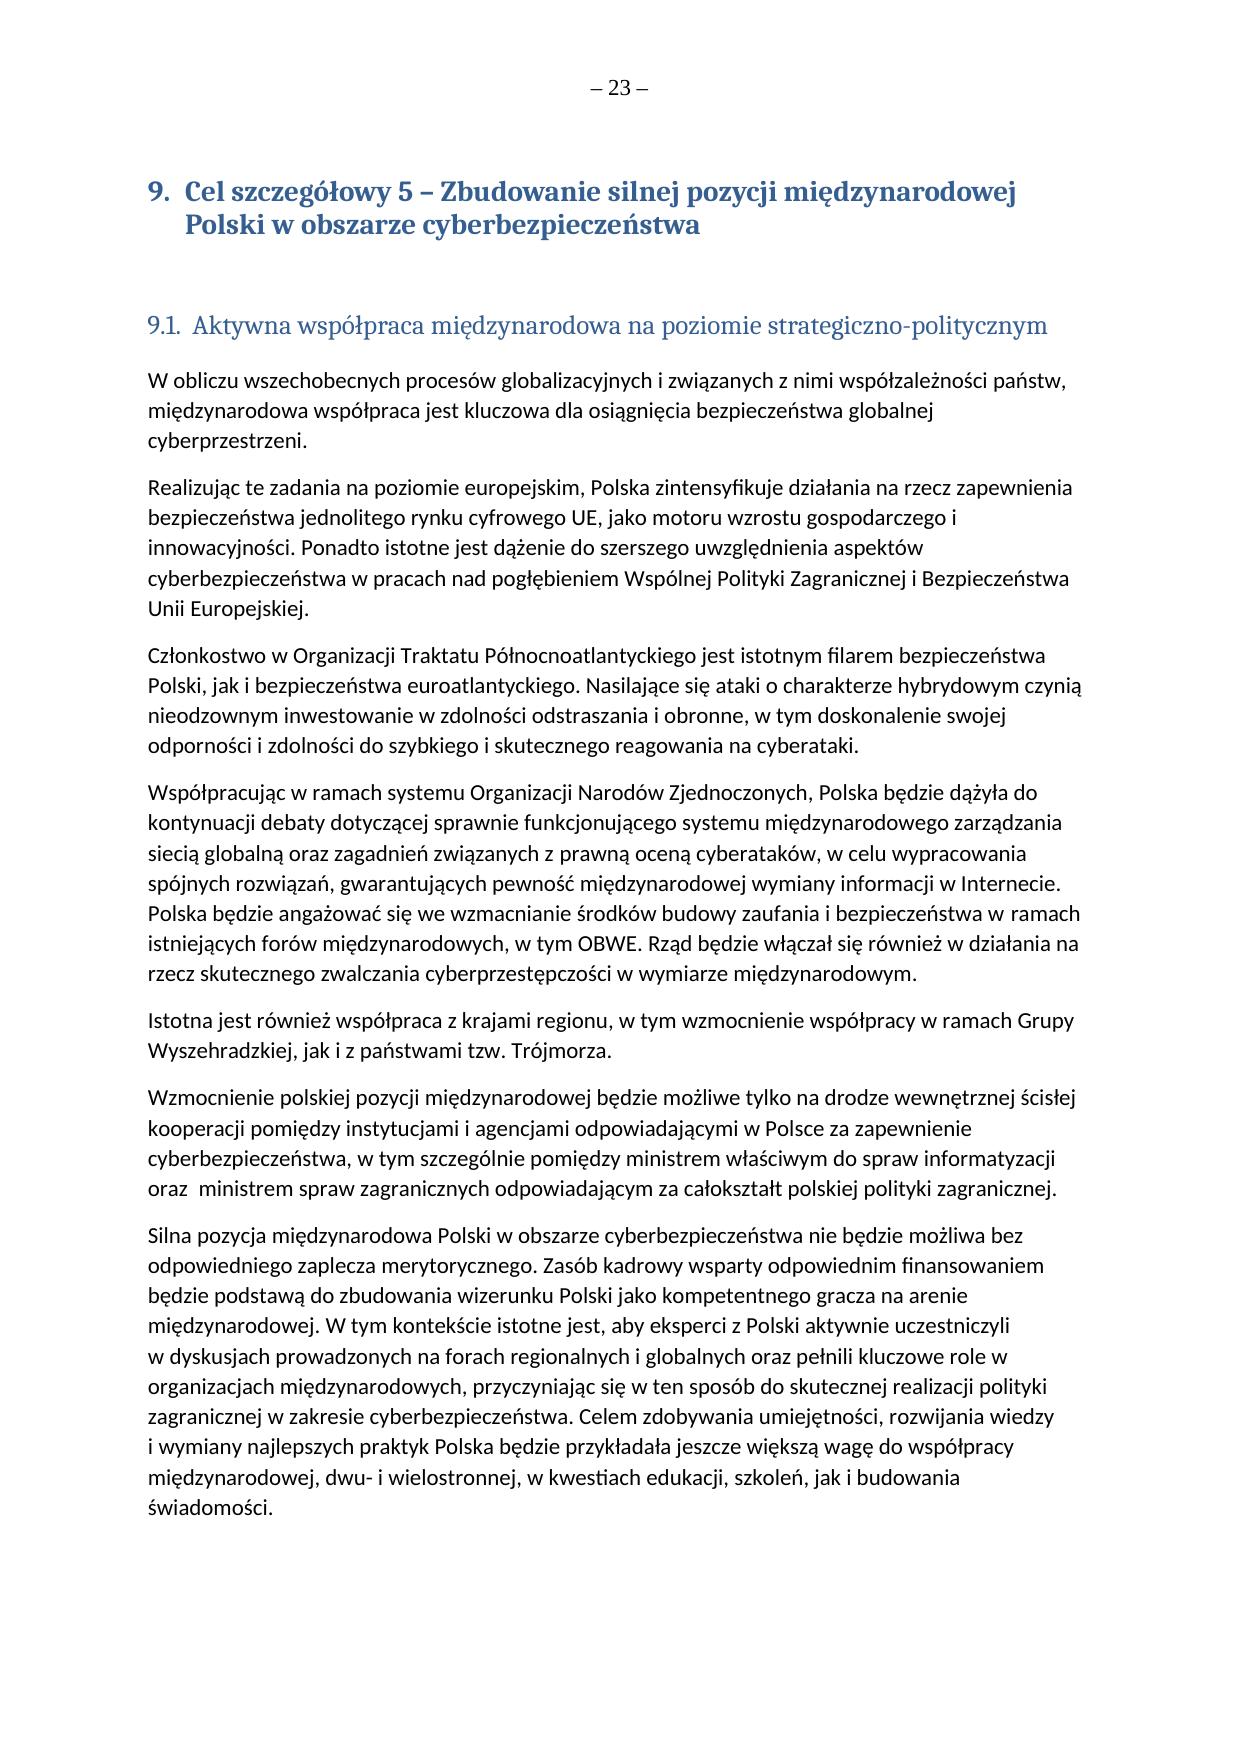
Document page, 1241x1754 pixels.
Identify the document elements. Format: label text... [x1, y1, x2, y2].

text Członkostwo w Organizacji Traktatu Północnoatlantyckiego jest istotnym filarem bezpieczeństwa Polski, jak i bezpieczeństwa euroatlantyckiego. Nasilające się ataki o charakterze hybrydowym czynią nieodzownym inwestowanie w zdolności odstraszania i obronne, w tym doskonalenie swojej odporności i zdolności do szybkiego i skutecznego reagowania na cyberataki. [148, 641, 1091, 759]
subtitle Cel szczegółowy 5 – Zbudowanie silnej pozycji międzynarodowej Polski w obszarze cyberbezpieczeństwa [148, 175, 1091, 242]
text Wzmocnienie polskiej pozycji międzynarodowej będzie możliwe tylko na drodze wewnętrznej ścisłej kooperacji pomiędzy instytucjami i agencjami odpowiadającymi w Polsce za zapewnienie cyberbezpieczeństwa, w tym szczególnie pomiędzy ministrem właściwym do spraw informatyzacji oraz ministrem spraw zagranicznych odpowiadającym za całokształt polskiej polityki zagranicznej. [148, 1083, 1091, 1202]
subtitle Aktywna współpraca międzynarodowa na poziomie strategiczno-politycznym [147, 310, 1091, 341]
text W obliczu wszechobecnych procesów globalizacyjnych i związanych z nimi współzależności państw, międzynarodowa współpraca jest kluczowa dla osiągnięcia bezpieczeństwa globalnej cyberprzestrzeni. [148, 366, 1091, 454]
text Realizując te zadania na poziomie europejskim, Polska zintensyfikuje działania na rzecz zapewnienia bezpieczeństwa jednolitego rynku cyfrowego UE, jako motoru wzrostu gospodarczego i innowacyjności. Ponadto istotne jest dążenie do szerszego uwzględnienia aspektów cyberbezpieczeństwa w pracach nad pogłębieniem Wspólnej Polityki Zagranicznej i Bezpieczeństwa Unii Europejskiej. [148, 473, 1091, 622]
text Współpracując w ramach systemu Organizacji Narodów Zjednoczonych, Polska będzie dążyła do kontynuacji debaty dotyczącej sprawnie funkcjonującego systemu międzynarodowego zarządzania siecią globalną oraz zagadnień związanych z prawną oceną cyberataków, w celu wypracowania spójnych rozwiązań, gwarantujących pewność międzynarodowej wymiany informacji w Internecie. Polska będzie angażować się we wzmacnianie środków budowy zaufania i bezpieczeństwa w ramach istniejących forów międzynarodowych, w tym OBWE. Rząd będzie włączał się również w działania na rzecz skutecznego zwalczania cyberprzestępczości w wymiarze międzynarodowym. [148, 778, 1091, 988]
text Istotna jest również współpraca z krajami regionu, w tym wzmocnienie współpracy w ramach Grupy Wyszehradzkiej, jak i z państwami tzw. Trójmorza. [148, 1006, 1091, 1065]
text Silna pozycja międzynarodowa Polski w obszarze cyberbezpieczeństwa nie będzie możliwa bez odpowiedniego zaplecza merytorycznego. Zasób kadrowy wsparty odpowiednim finansowaniem będzie podstawą do zbudowania wizerunku Polski jako kompetentnego gracza na arenie międzynarodowej. W tym kontekście istotne jest, aby eksperci z Polski aktywnie uczestniczyli w dyskusjach prowadzonych na forach regionalnych i globalnych oraz pełnili kluczowe role w organizacjach międzynarodowych, przyczyniając się w ten sposób do skutecznej realizacji polityki zagranicznej w zakresie cyberbezpieczeństwa. Celem zdobywania umiejętności, rozwijania wiedzy i wymiany najlepszych praktyk Polska będzie przykładała jeszcze większą wagę do współpracy międzynarodowej, dwu- i wielostronnej, w kwestiach edukacji, szkoleń, jak i budowania świadomości. [148, 1221, 1091, 1521]
